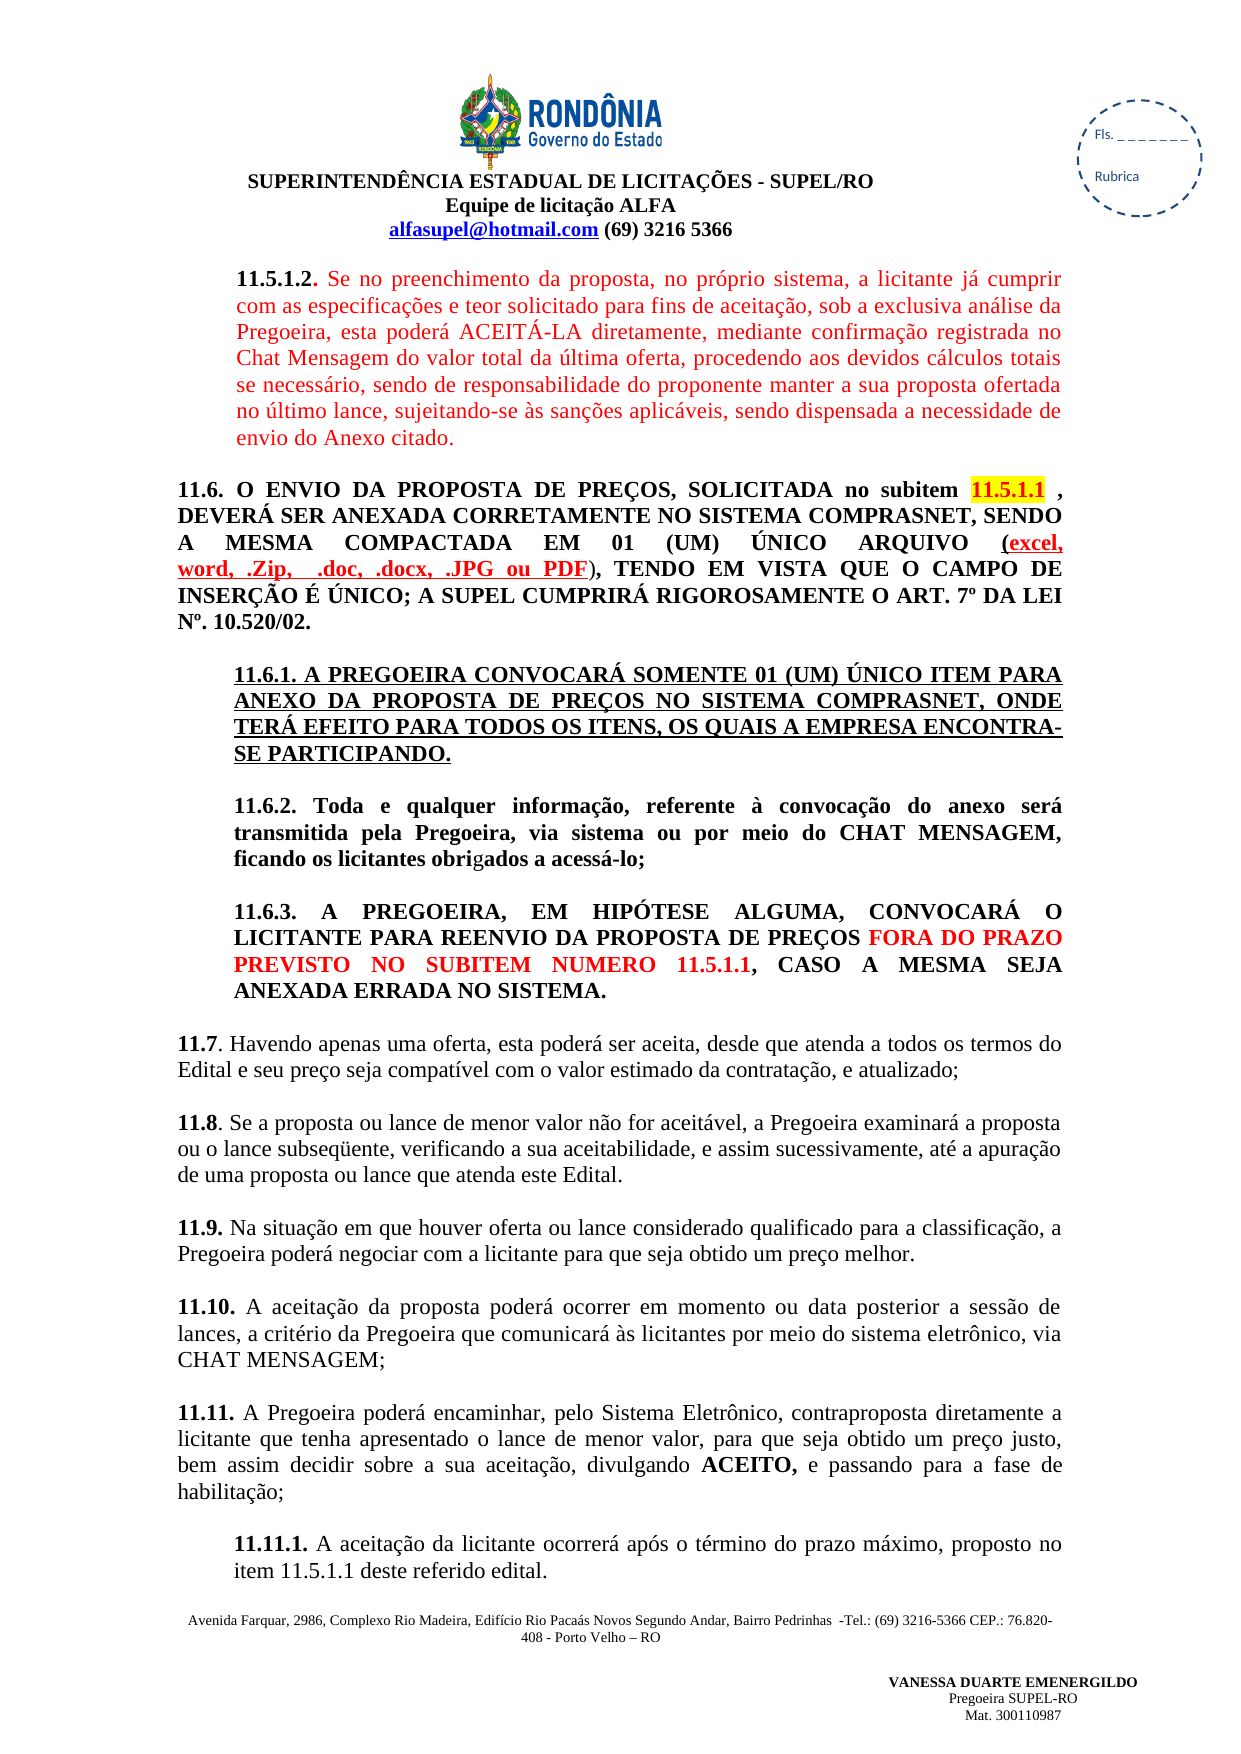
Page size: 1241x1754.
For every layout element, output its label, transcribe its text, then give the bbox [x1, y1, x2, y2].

text 11.6.1. A PREGOEIRA CONVOCARÁ SOMENTE 01 (UM) ÚNICO ITEM PARA ANEXO DA PROPOSTA DE PREÇOS NO SISTEMA COMPRASNET, ONDE TERÁ EFEITO PARA TODOS OS ITENS, OS QUAIS A EMPRESA ENCONTRA-SE PARTICIPANDO. [233, 685, 1063, 710]
text 11.10. A aceitação da proposta poderá ocorrer em momento ou data posterior a sessão de lances, a critério da Pregoeira que comunicará às licitantes por meio do sistema eletrônico, via CHAT MENSAGEM; [177, 1293, 1063, 1372]
text 11.6.1. A PREGOEIRA CONVOCARÁ SOMENTE 01 (UM) ÚNICO ITEM PARA ANEXO DA PROPOSTA DE PREÇOS NO SISTEMA COMPRASNET, ONDE TERÁ EFEITO PARA TODOS OS ITENS, OS QUAIS A EMPRESA ENCONTRA-SE PARTICIPANDO. [233, 661, 1063, 684]
text 11.6. O ENVIO DA PROPOSTA DE PREÇOS, SOLICITADA no subitem 11.5.1.1 , DEVERÁ SER ANEXADA CORRETAMENTE NO SISTEMA COMPRASNET, SENDO A MESMA COMPACTADA EM 01 (UM) ÚNICO ARQUIVO (excel, word, .Zip, .doc, .docx, .JPG ou PDF), TENDO EM VISTA QUE O CAMPO DE INSERÇÃO É ÚNICO; A SUPEL CUMPRIRÁ RIGOROSAMENTE O ART. 7º DA LEI Nº. 10.520/02. [177, 476, 1063, 634]
text 11.11.1. A aceitação da licitante ocorrerá após o término do prazo máximo, proposto no item 11.5.1.1 deste referido edital. [233, 1530, 1063, 1583]
text 11.6.3. A PREGOEIRA, EM HIPÓTESE ALGUMA, CONVOCARÁ O LICITANTE PARA REENVIO DA PROPOSTA DE PREÇOS FORA DO PRAZO PREVISTO NO SUBITEM NUMERO 11.5.1.1, CASO A MESMA SEJA ANEXADA ERRADA NO SISTEMA. [233, 898, 1063, 1003]
text 11.8. Se a proposta ou lance de menor valor não for aceitável, a Pregoeira examinará a proposta ou o lance subseqüente, verificando a sua aceitabilidade, e assim sucessivamente, até a apuração de uma proposta ou lance que atenda este Edital. [177, 1109, 1063, 1188]
text 11.5.1.2. Se no preenchimento da proposta, no próprio sistema, a licitante já cumprir com as especificações e teor solicitado para fins de aceitação, sob a exclusiva análise da Pregoeira, esta poderá ACEITÁ-LA diretamente, mediante confirmação registrada no Chat Mensagem do valor total da última oferta, procedendo aos devidos cálculos totais se necessário, sendo de responsabilidade do proponente manter a sua proposta ofertada no último lance, sujeitando-se às sanções aplicáveis, sendo dispensada a necessidade de envio do Anexo citado. [236, 265, 1063, 450]
text 11.9. Na situação em que houver oferta ou lance considerado qualificado para a classificação, a Pregoeira poderá negociar com a licitante para que seja obtido um preço melhor. [177, 1214, 1063, 1267]
text 11.6.2. Toda e qualquer informação, referente à convocação do anexo será transmitida pela Pregoeira, via sistema ou por meio do CHAT MENSAGEM, ficando os licitantes obrigados a acessá-lo; [233, 792, 1063, 872]
text 11.6.1. A PREGOEIRA CONVOCARÁ SOMENTE 01 (UM) ÚNICO ITEM PARA ANEXO DA PROPOSTA DE PREÇOS NO SISTEMA COMPRASNET, ONDE TERÁ EFEITO PARA TODOS OS ITENS, OS QUAIS A EMPRESA ENCONTRA-SE PARTICIPANDO. [233, 711, 1063, 736]
text 11.7. Havendo apenas uma oferta, esta poderá ser aceita, desde que atenda a todos os termos do Edital e seu preço seja compatível com o valor estimado da contratação, e atualizado; [177, 1030, 1063, 1082]
text 11.6.1. A PREGOEIRA CONVOCARÁ SOMENTE 01 (UM) ÚNICO ITEM PARA ANEXO DA PROPOSTA DE PREÇOS NO SISTEMA COMPRASNET, ONDE TERÁ EFEITO PARA TODOS OS ITENS, OS QUAIS A EMPRESA ENCONTRA-SE PARTICIPANDO. [233, 737, 1063, 766]
text 11.11. A Pregoeira poderá encaminhar, pelo Sistema Eletrônico, contraproposta diretamente a licitante que tenha apresentado o lance de menor valor, para que seja obtido um preço justo, bem assim decidir sobre a sua aceitação, divulgando ACEITO, e passando para a fase de habilitação; [177, 1399, 1063, 1504]
picture [459, 73, 662, 170]
